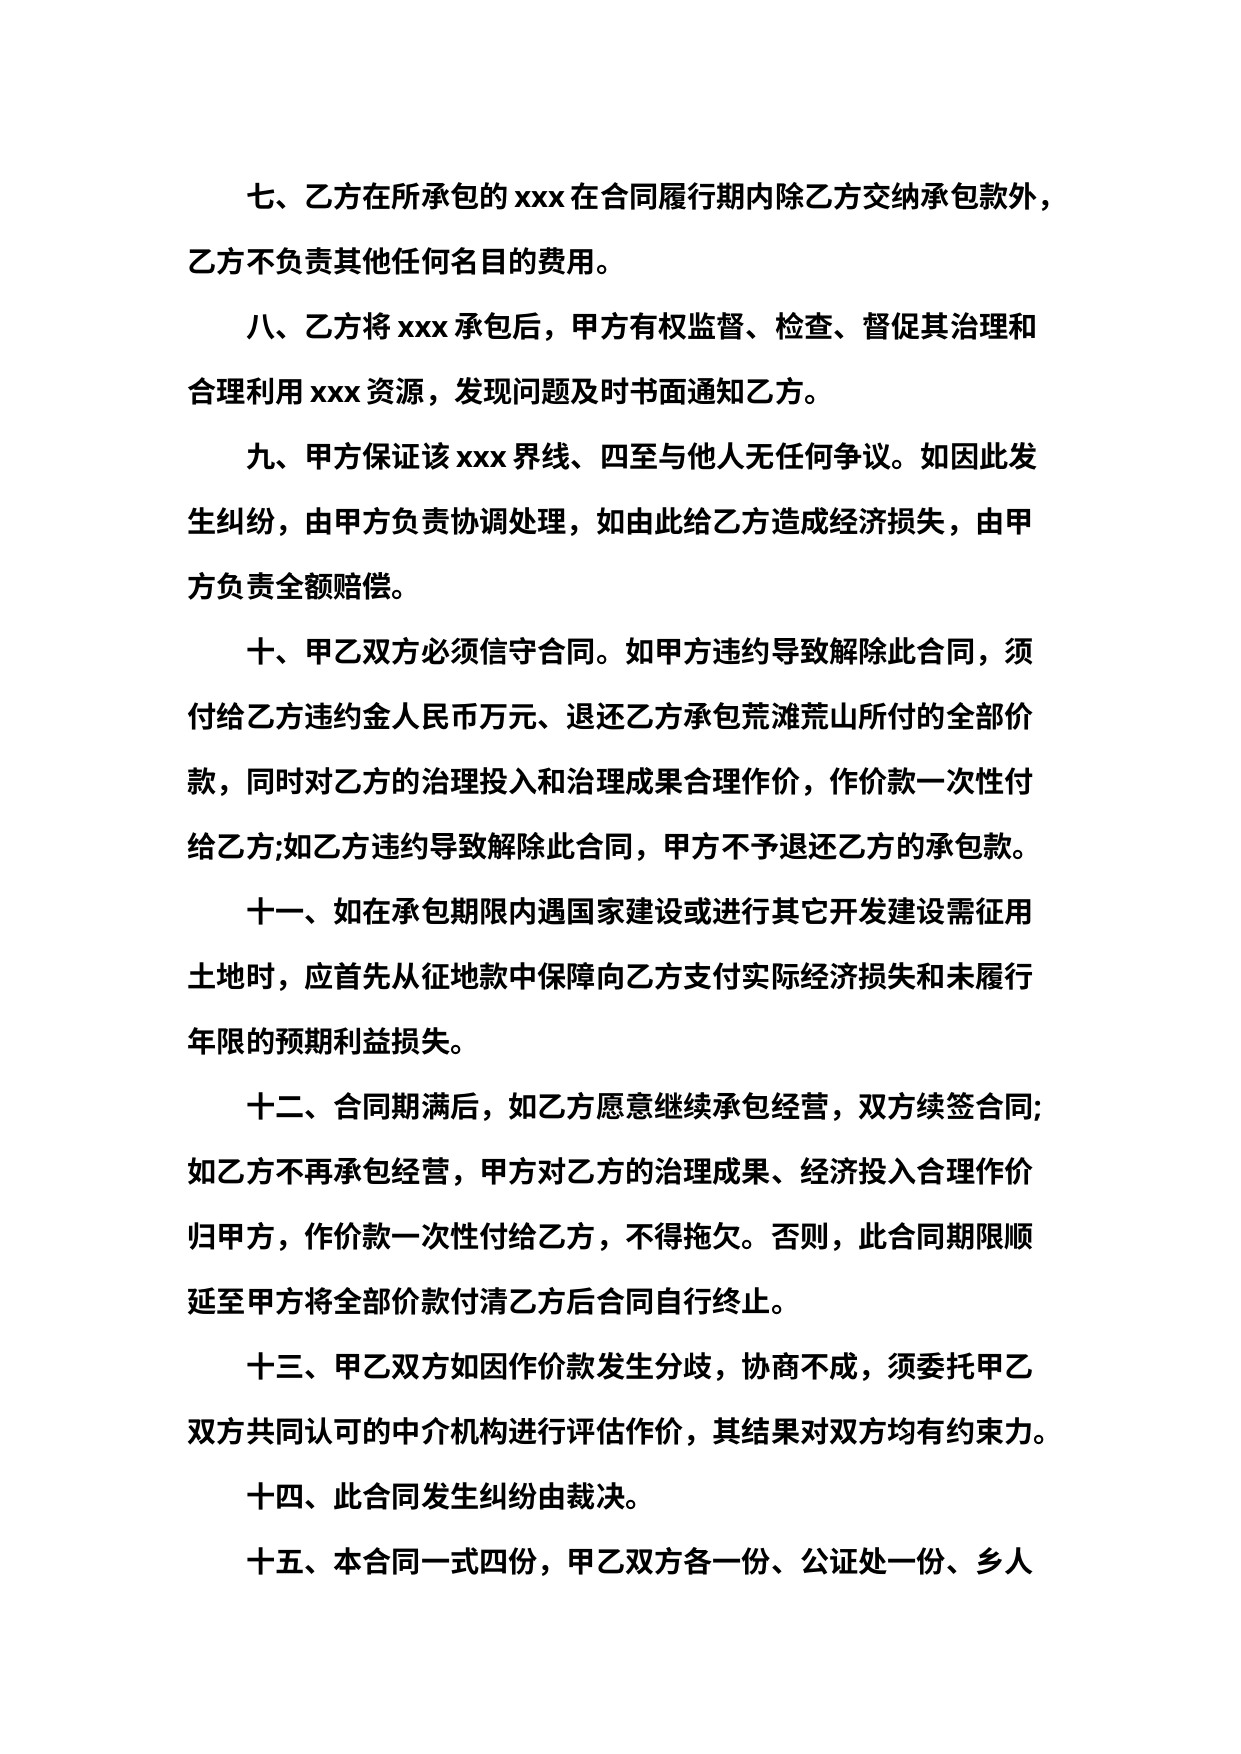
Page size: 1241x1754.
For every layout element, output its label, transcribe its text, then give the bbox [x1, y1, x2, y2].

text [187, 1527, 1053, 1592]
text 七、乙方在所承包的xxx在合同履行期内除乙方交纳承包款外，乙方不负责其他任何名目的费用。 [187, 162, 1053, 292]
text 九、甲方保证该xxx界线、四至与他人无任何争议。如因此发生纠纷，由甲方负责协调处理，如由此给乙方造成经济损失，由甲方负责全额赔偿。 [187, 422, 1053, 617]
text 十、甲乙双方必须信守合同。如甲方违约导致解除此合同，须付给乙方违约金人民币万元、退还乙方承包荒滩荒山所付的全部价款，同时对乙方的治理投入和治理成果合理作价，作价款一次性付给乙方;如乙方违约导致解除此合同，甲方不予退还乙方的承包款。 [187, 617, 1053, 877]
text 十四、此合同发生纠纷由裁决。 [187, 1462, 1053, 1527]
text 十二、合同期满后，如乙方愿意继续承包经营，双方续签合同;如乙方不再承包经营，甲方对乙方的治理成果、经济投入合理作价归甲方，作价款一次性付给乙方，不得拖欠。否则，此合同期限顺延至甲方将全部价款付清乙方后合同自行终止。 [187, 1072, 1053, 1332]
text 八、乙方将xxx承包后，甲方有权监督、检查、督促其治理和合理利用xxx资源，发现问题及时书面通知乙方。 [187, 292, 1053, 422]
text 十一、如在承包期限内遇国家建设或进行其它开发建设需征用土地时，应首先从征地款中保障向乙方支付实际经济损失和未履行年限的预期利益损失。 [187, 877, 1053, 1072]
text 十三、甲乙双方如因作价款发生分歧，协商不成，须委托甲乙双方共同认可的中介机构进行评估作价，其结果对双方均有约束力。 [187, 1332, 1053, 1462]
